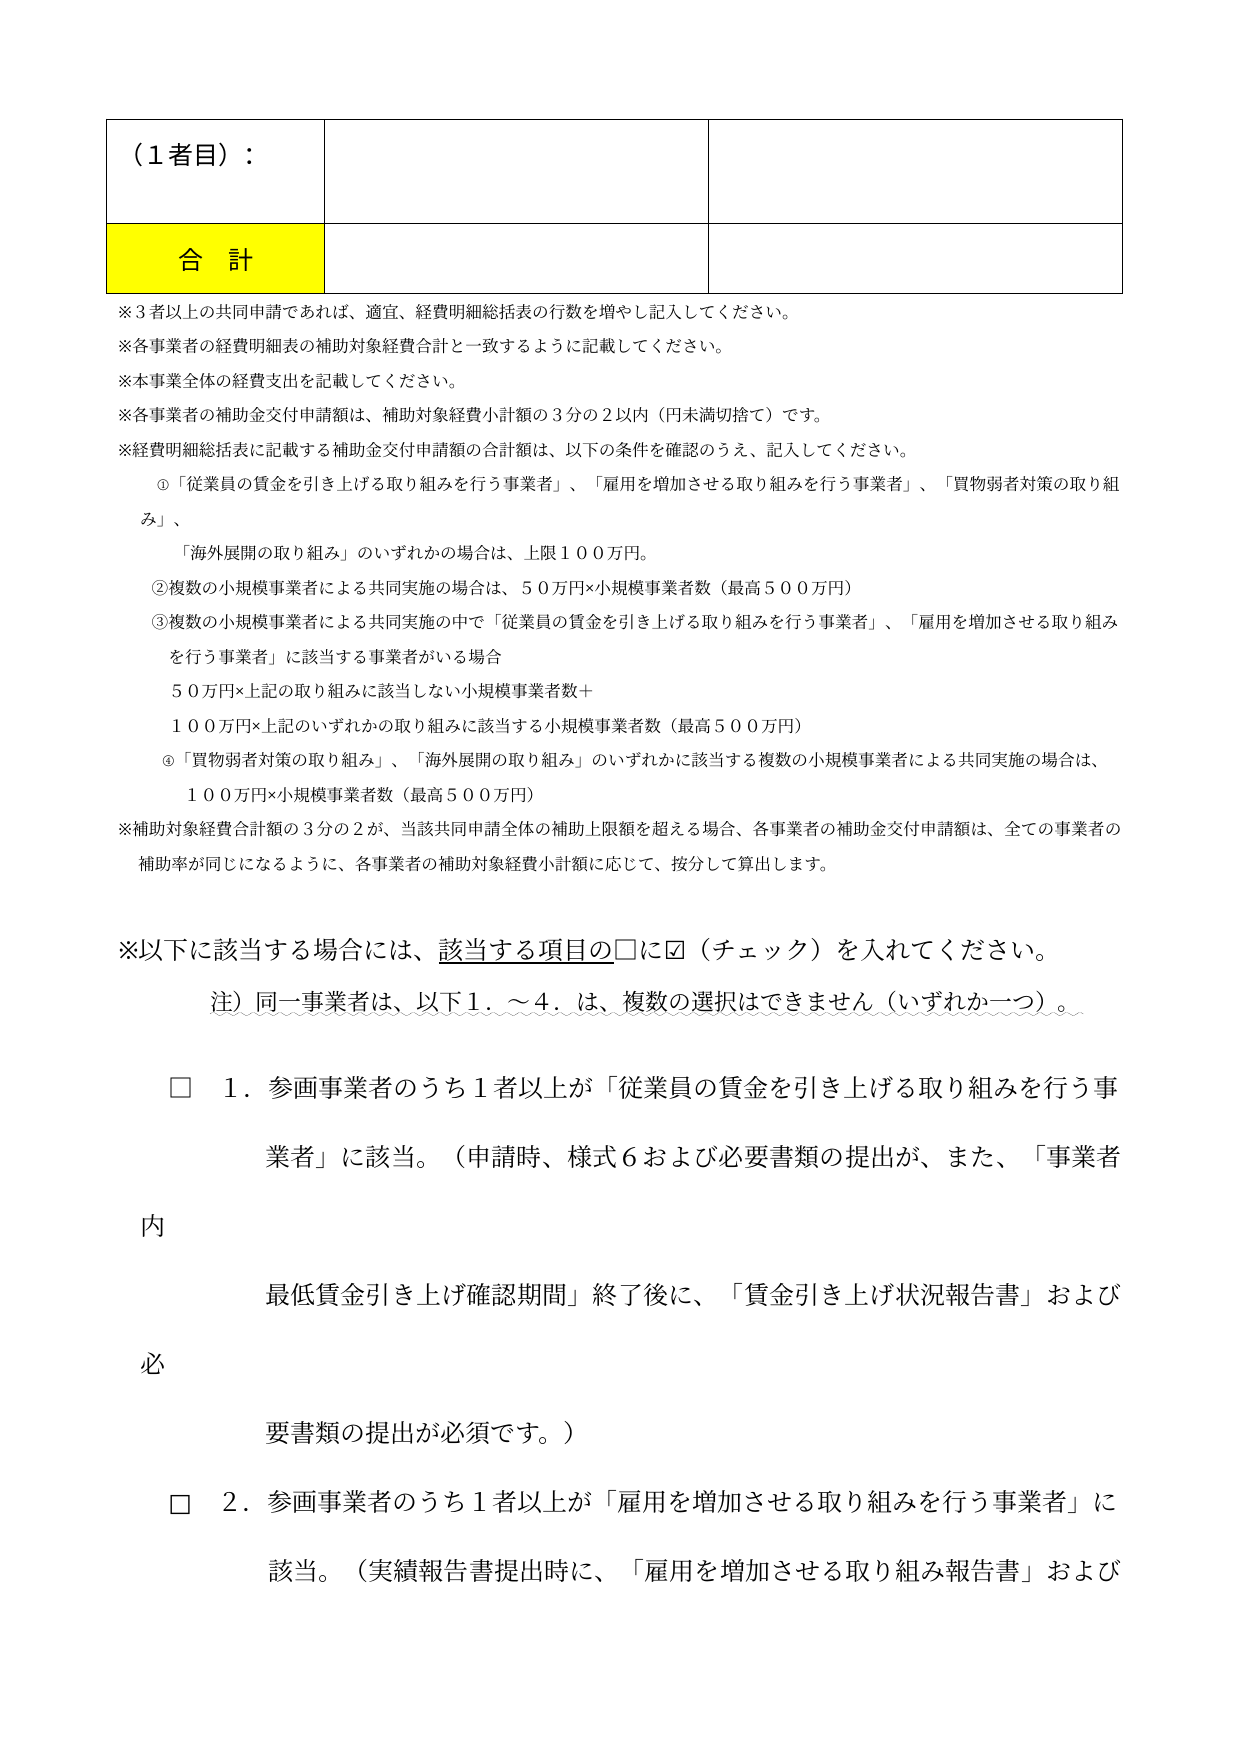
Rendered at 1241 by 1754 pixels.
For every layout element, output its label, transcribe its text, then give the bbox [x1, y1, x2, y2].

text １００万円×上記のいずれかの取り組みに該当する小規模事業者数（最高５００万円） [118, 708, 1122, 742]
text □ １．参画事業者のうち１者以上が「従業員の賃金を引き上げる取り組みを行う事 [118, 1052, 1122, 1121]
text ②複数の小規模事業者による共同実施の場合は、５０万円×小規模事業者数（最高５００万円） [118, 570, 1122, 604]
text ５０万円×上記の取り組みに該当しない小規模事業者数＋ [118, 673, 1122, 708]
table_cell 合 計 [107, 224, 324, 293]
text 要書類の提出が必須です。） [140, 1397, 1122, 1466]
text ※経費明細総括表に記載する補助金交付申請額の合計額は、以下の条件を確認のうえ、記入してください。 [118, 432, 1122, 466]
text 最低賃金引き上げ確認期間」終了後に、「賃金引き上げ状況報告書」および必 [140, 1259, 1122, 1397]
table_cell [709, 120, 1122, 223]
text ※各事業者の経費明細表の補助対象経費合計と一致するように記載してください。 [118, 328, 1122, 363]
text １００万円×小規模事業者数（最高５００万円） [184, 777, 1122, 811]
text ④「買物弱者対策の取り組み」、「海外展開の取り組み」のいずれかに該当する複数の小規模事業者による共同実施の場合は、 [162, 742, 1122, 777]
text 注）同一事業者は、以下１．～４．は、複数の選択はできません（いずれか一つ）。 [118, 983, 1122, 1018]
text ①「従業員の賃金を引き上げる取り組みを行う事業者」、「雇用を増加させる取り組みを行う事業者」、「買物弱者対策の取り組み」、 [140, 466, 1122, 535]
text ③複数の小規模事業者による共同実施の中で「従業員の賃金を引き上げる取り組みを行う事業者」、「雇用を増加させる取り組みを行う事業者」に該当する事業者がいる場合 [118, 604, 1122, 673]
text ※以下に該当する場合には、該当する項目の□に☑（チェック）を入れてください。 [118, 914, 1122, 983]
text 業者」に該当。（申請時、様式６および必要書類の提出が、また、「事業者内 [140, 1121, 1122, 1259]
text ※本事業全体の経費支出を記載してください。 [118, 363, 1122, 397]
text ※各事業者の補助金交付申請額は、補助対象経費小計額の３分の２以内（円未満切捨て）です。 [118, 397, 1122, 432]
text □ ２．参画事業者のうち１者以上が「雇用を増加させる取り組みを行う事業者」に [118, 1466, 1122, 1535]
table_cell [709, 224, 1122, 293]
text 「海外展開の取り組み」のいずれかの場合は、上限１００万円。 [140, 535, 1122, 570]
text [118, 1535, 1122, 1604]
table_cell [325, 120, 708, 223]
table_cell 参画事業者名称（１者目）： [107, 120, 324, 223]
text ※補助対象経費合計額の３分の２が、当該共同申請全体の補助上限額を超える場合、各事業者の補助金交付申請額は、全ての事業者の補助率が同じになるように、各事業者の補助対象経費小計額に応じて、按分して算出します。 [118, 811, 1122, 880]
table_cell [325, 224, 708, 293]
text ※３者以上の共同申請であれば、適宜、経費明細総括表の行数を増やし記入してください。 [118, 294, 1122, 328]
